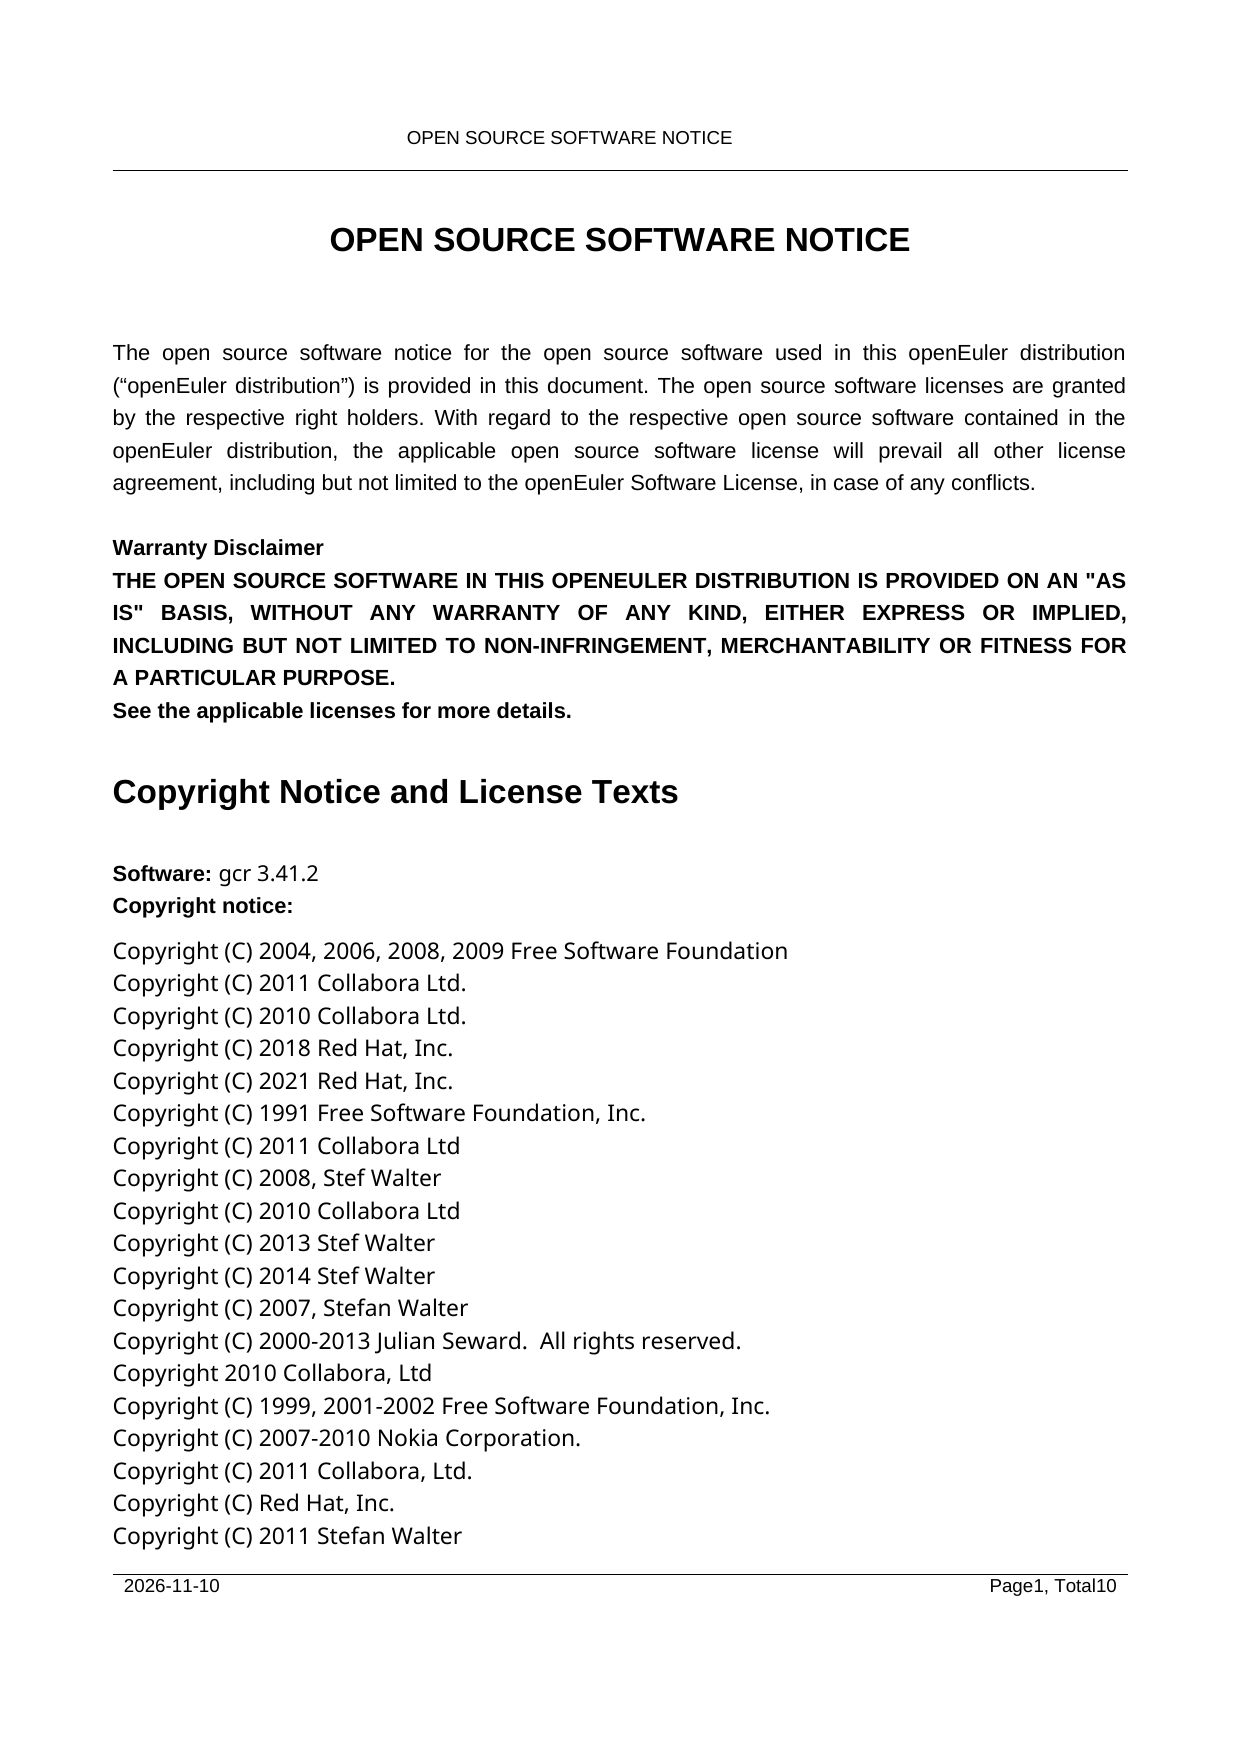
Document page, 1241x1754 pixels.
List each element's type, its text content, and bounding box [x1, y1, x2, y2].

text Copyright Notice and License Texts [112, 759, 1128, 824]
text The open source software notice for the open source software used in this openEuler distribution (“openEuler distribution”) is provided in this document. The open source software licenses are granted by the respective right holders. With regard to the respective open source software contained in the openEuler distribution, the applicable open source software license will prevail all other license agreement, including but not limited to the openEuler Software License, in case of any conflicts. [112, 336, 1128, 499]
text OPEN SOURCE SOFTWARE NOTICE [112, 206, 1128, 271]
text THE OPEN SOURCE SOFTWARE IN THIS OPENEULER DISTRIBUTION IS PROVIDED ON AN "AS IS" BASIS, WITHOUT ANY WARRANTY OF ANY KIND, EITHER EXPRESS OR IMPLIED, INCLUDING BUT NOT LIMITED TO NON-INFRINGEMENT, MERCHANTABILITY OR FITNESS FOR A PARTICULAR PURPOSE. See the applicable licenses for more details. [112, 564, 1128, 726]
text Warranty Disclaimer [112, 531, 1128, 564]
title Software: gcr 3.41.2 [112, 856, 1128, 889]
text Copyright notice: [112, 889, 1128, 921]
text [112, 934, 1128, 1551]
